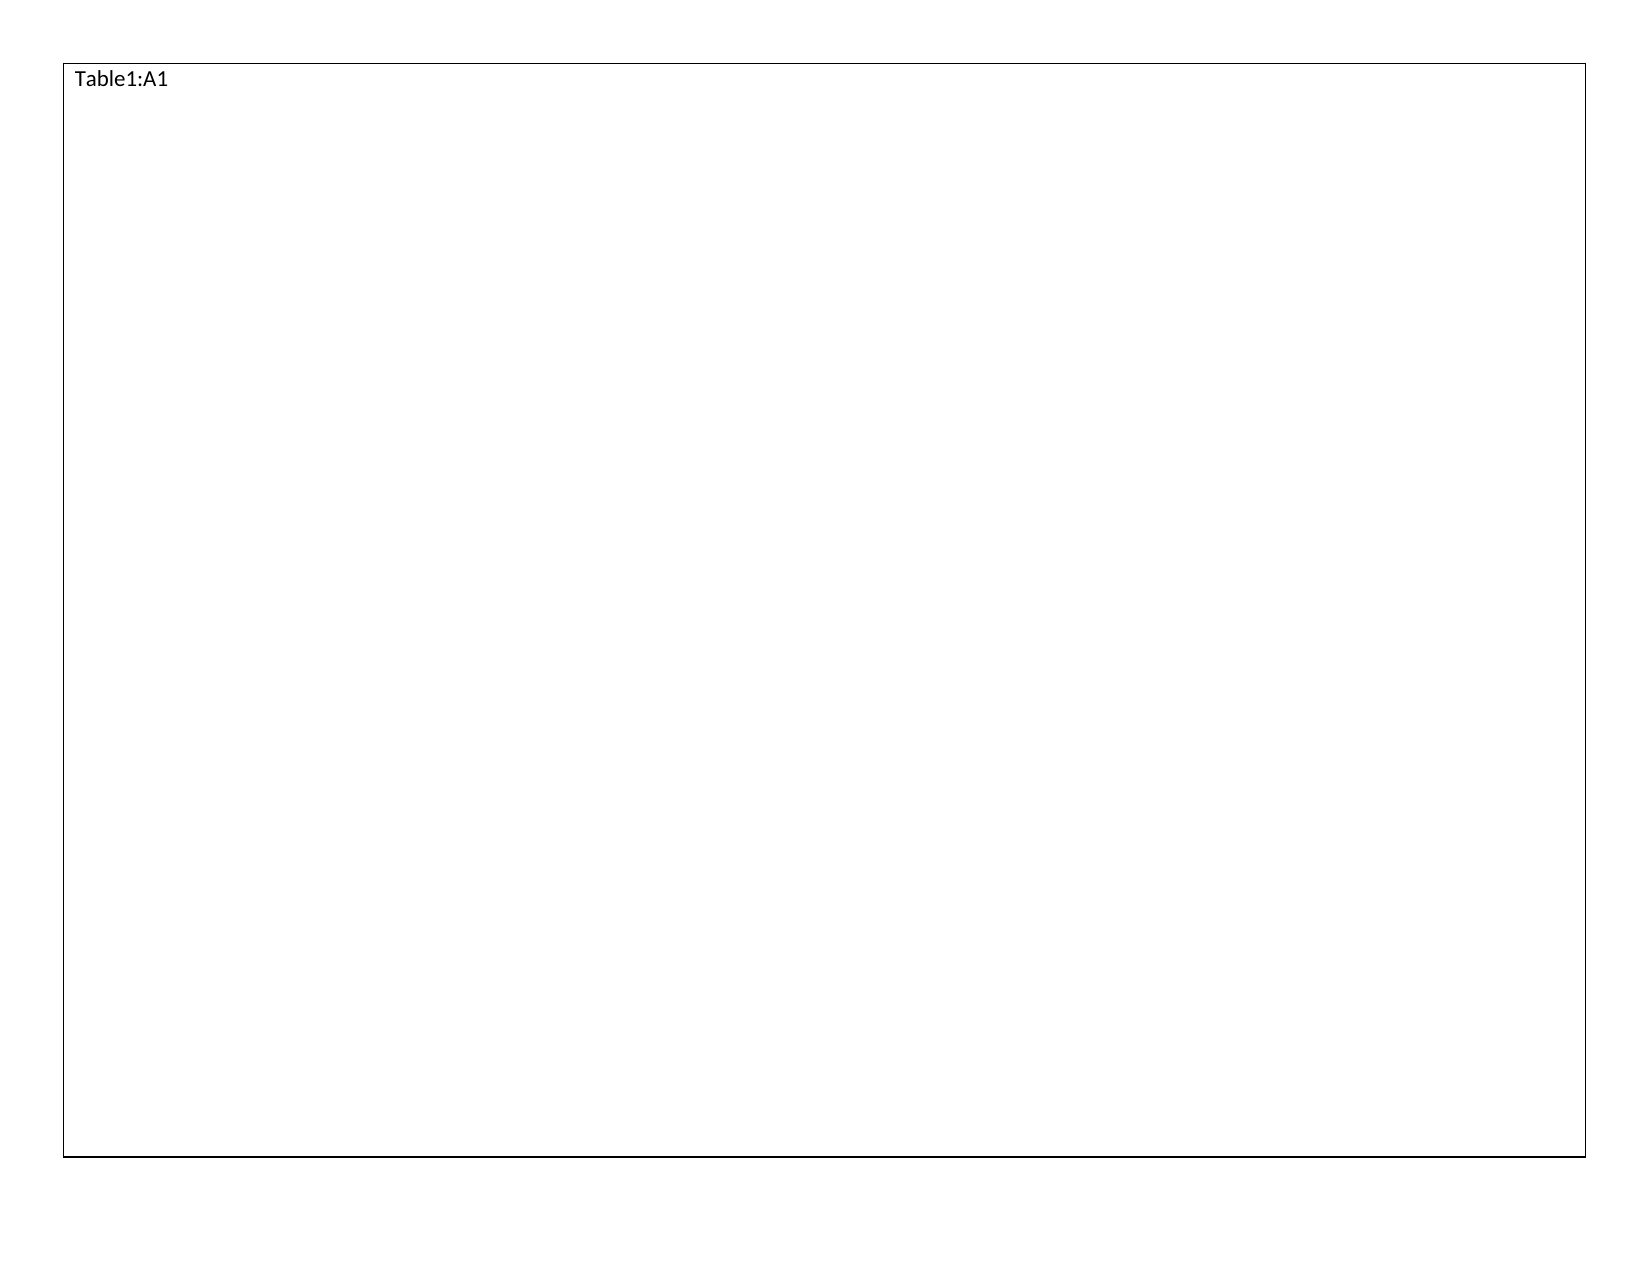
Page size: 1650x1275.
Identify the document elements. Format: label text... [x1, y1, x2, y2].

table_header Table1:A1 [64, 64, 1585, 1156]
